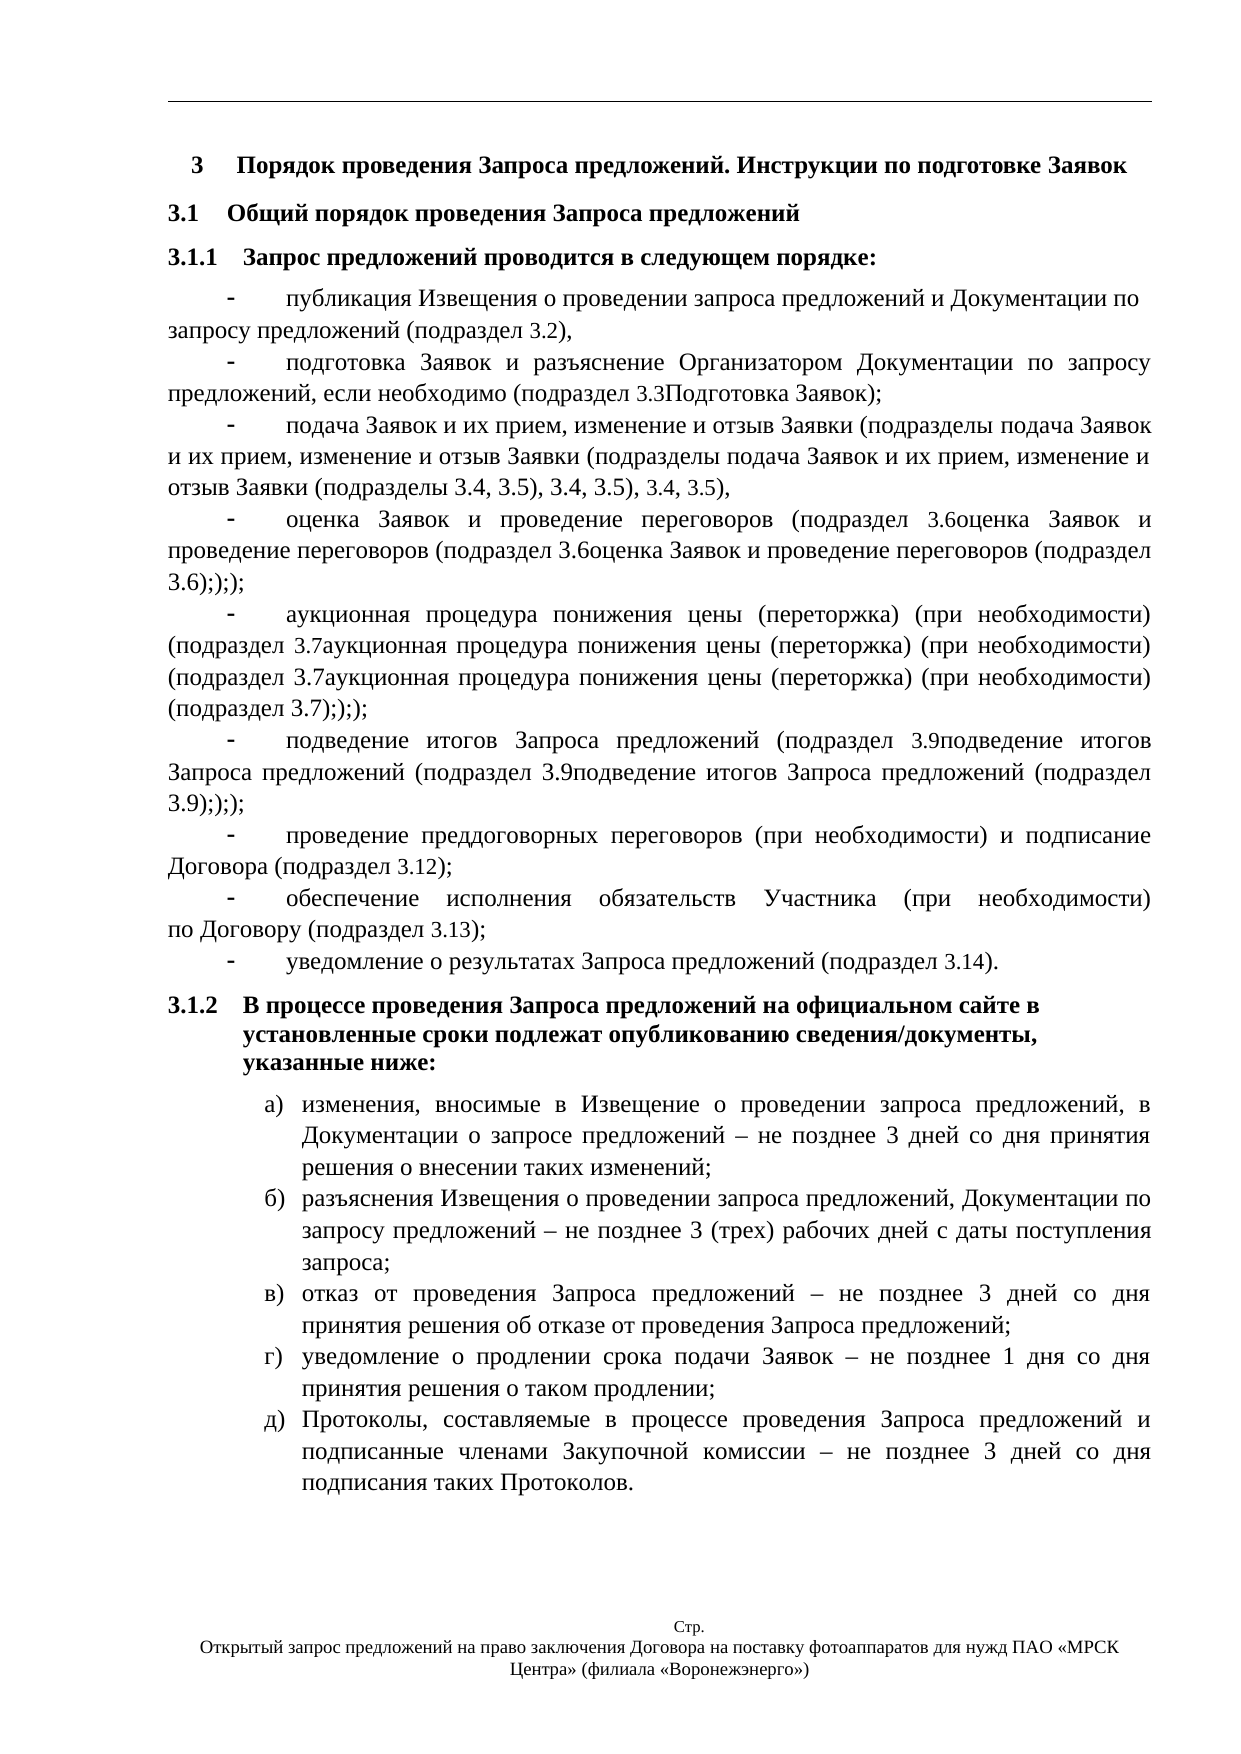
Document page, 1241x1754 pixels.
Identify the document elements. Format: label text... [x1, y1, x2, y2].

subtitle Запрос предложений проводится в следующем порядке: [168, 242, 1152, 271]
list изменения, вносимые в Извещение о проведении запроса предложений, в Документации о запросе предложений – не позднее 3 дней со дня принятия решения о внесении таких изменений; [264, 1089, 1152, 1181]
list уведомление о результатах Запроса предложений (подраздел 3.14). [168, 946, 1152, 975]
list обеспечение исполнения обязательств Участника (при необходимости) по Договору (подраздел 3.13); [168, 883, 1152, 943]
list подведение итогов Запроса предложений (подраздел 3.9); [168, 725, 1152, 817]
list аукционная процедура понижения цены (переторжка) (при необходимости) (подраздел 3.7); [168, 599, 1152, 722]
list уведомление о продлении срока подачи Заявок – не позднее 1 дня со дня принятия решения о таком продлении; [264, 1341, 1152, 1402]
subtitle Общий порядок проведения Запроса предложений [168, 198, 1152, 227]
list проведение преддоговорных переговоров (при необходимости) и подписание Договора (подраздел 3.12); [168, 820, 1152, 880]
list оценка Заявок и проведение переговоров (подраздел 3.6); [168, 504, 1152, 596]
subtitle В процессе проведения Запроса предложений на официальном сайте в установленные сроки подлежат опубликованию сведения/документы, указанные ниже: [168, 990, 1152, 1076]
list подготовка Заявок и разъяснение Организатором Документации по запросу предложений, если необходимо (подраздел 3.3); [168, 347, 1152, 407]
list разъяснения Извещения о проведении запроса предложений, Документации по запросу предложений – не позднее 3 (трех) рабочих дней с даты поступления запроса; [264, 1183, 1152, 1275]
list отказ от проведения Запроса предложений – не позднее 3 дней со дня принятия решения об отказе от проведения Запроса предложений; [264, 1278, 1152, 1338]
subtitle Порядок проведения Запроса предложений. Инструкции по подготовке Заявок [166, 150, 1152, 179]
list публикация Извещения о проведении запроса предложений и Документации по запросу предложений (подраздел 3.2), [168, 283, 1152, 344]
list Протоколы, составляемые в процессе проведения Запроса предложений и подписанные членами Закупочной комиссии – не позднее 3 дней со дня подписания таких Протоколов. [264, 1404, 1152, 1496]
list подача Заявок и их прием, изменение и отзыв Заявки (подразделы 3.4, 3.5), [168, 410, 1152, 501]
